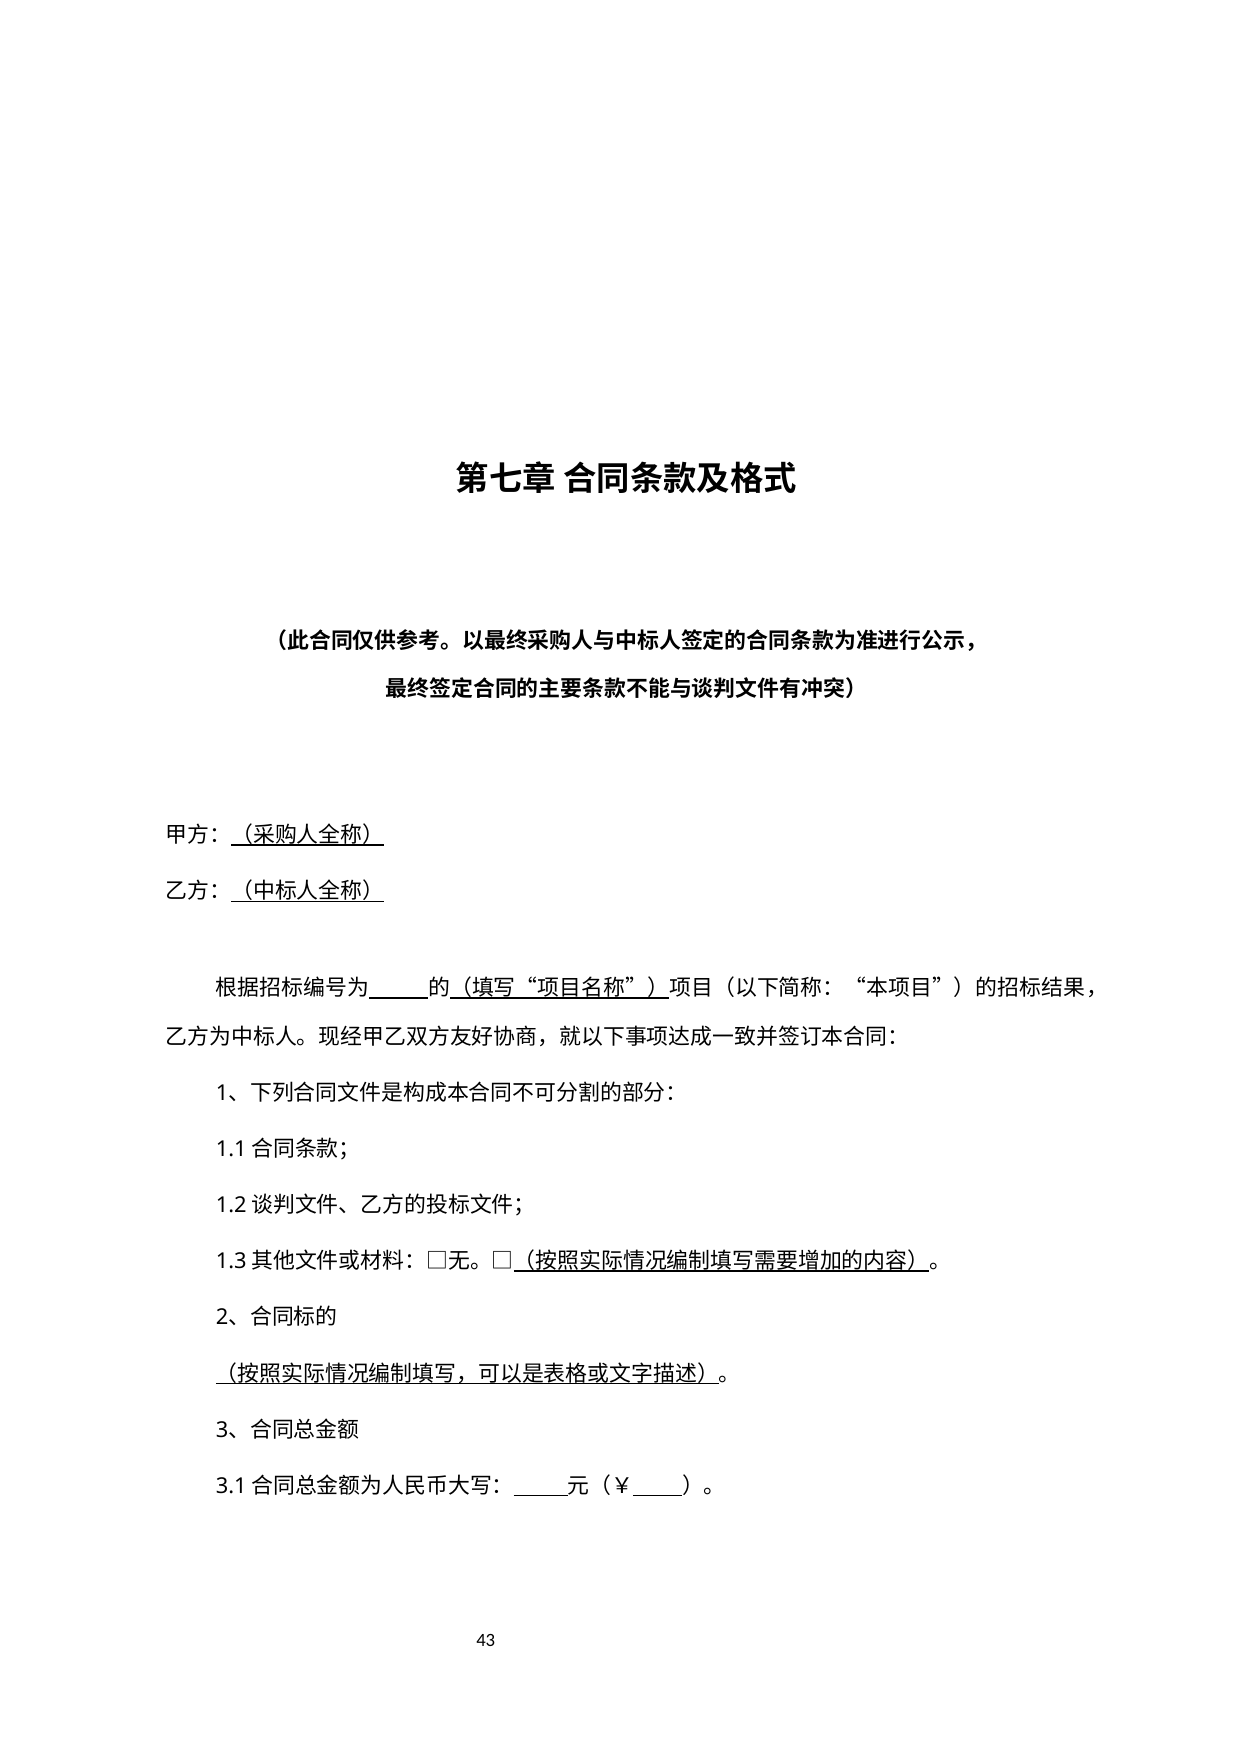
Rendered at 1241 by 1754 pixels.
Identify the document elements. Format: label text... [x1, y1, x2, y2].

text （此合同仅供参考。以最终采购人与中标人签定的合同条款为准进行公示， [165, 623, 1087, 655]
text 1.2谈判文件、乙方的投标文件； [165, 1187, 1087, 1219]
text 根据招标编号为 的（填写“项目名称”）项目（以下简称：“本项目”）的招标结果，乙方为中标人。现经甲乙双方友好协商，就以下事项达成一致并签订本合同： [165, 969, 1087, 1051]
text 3.1合同总金额为人民币大写： 元（￥ ）。 [165, 1467, 1087, 1500]
text （按照实际情况编制填写，可以是表格或文字描述）。 [165, 1355, 1087, 1388]
text 乙方：（中标人全称） [165, 873, 1087, 906]
text 1、下列合同文件是构成本合同不可分割的部分： [165, 1074, 1087, 1107]
text 3、合同总金额 [165, 1411, 1087, 1444]
text 2、合同标的 [165, 1299, 1087, 1331]
text 1.3其他文件或材料：□无。□（按照实际情况编制填写需要增加的内容）。 [165, 1243, 1087, 1275]
text 第七章 合同条款及格式 [165, 443, 1087, 508]
text 1.1合同条款； [165, 1131, 1087, 1163]
text 甲方：（采购人全称） [165, 817, 1087, 849]
text 最终签定合同的主要条款不能与谈判文件有冲突） [165, 671, 1087, 703]
